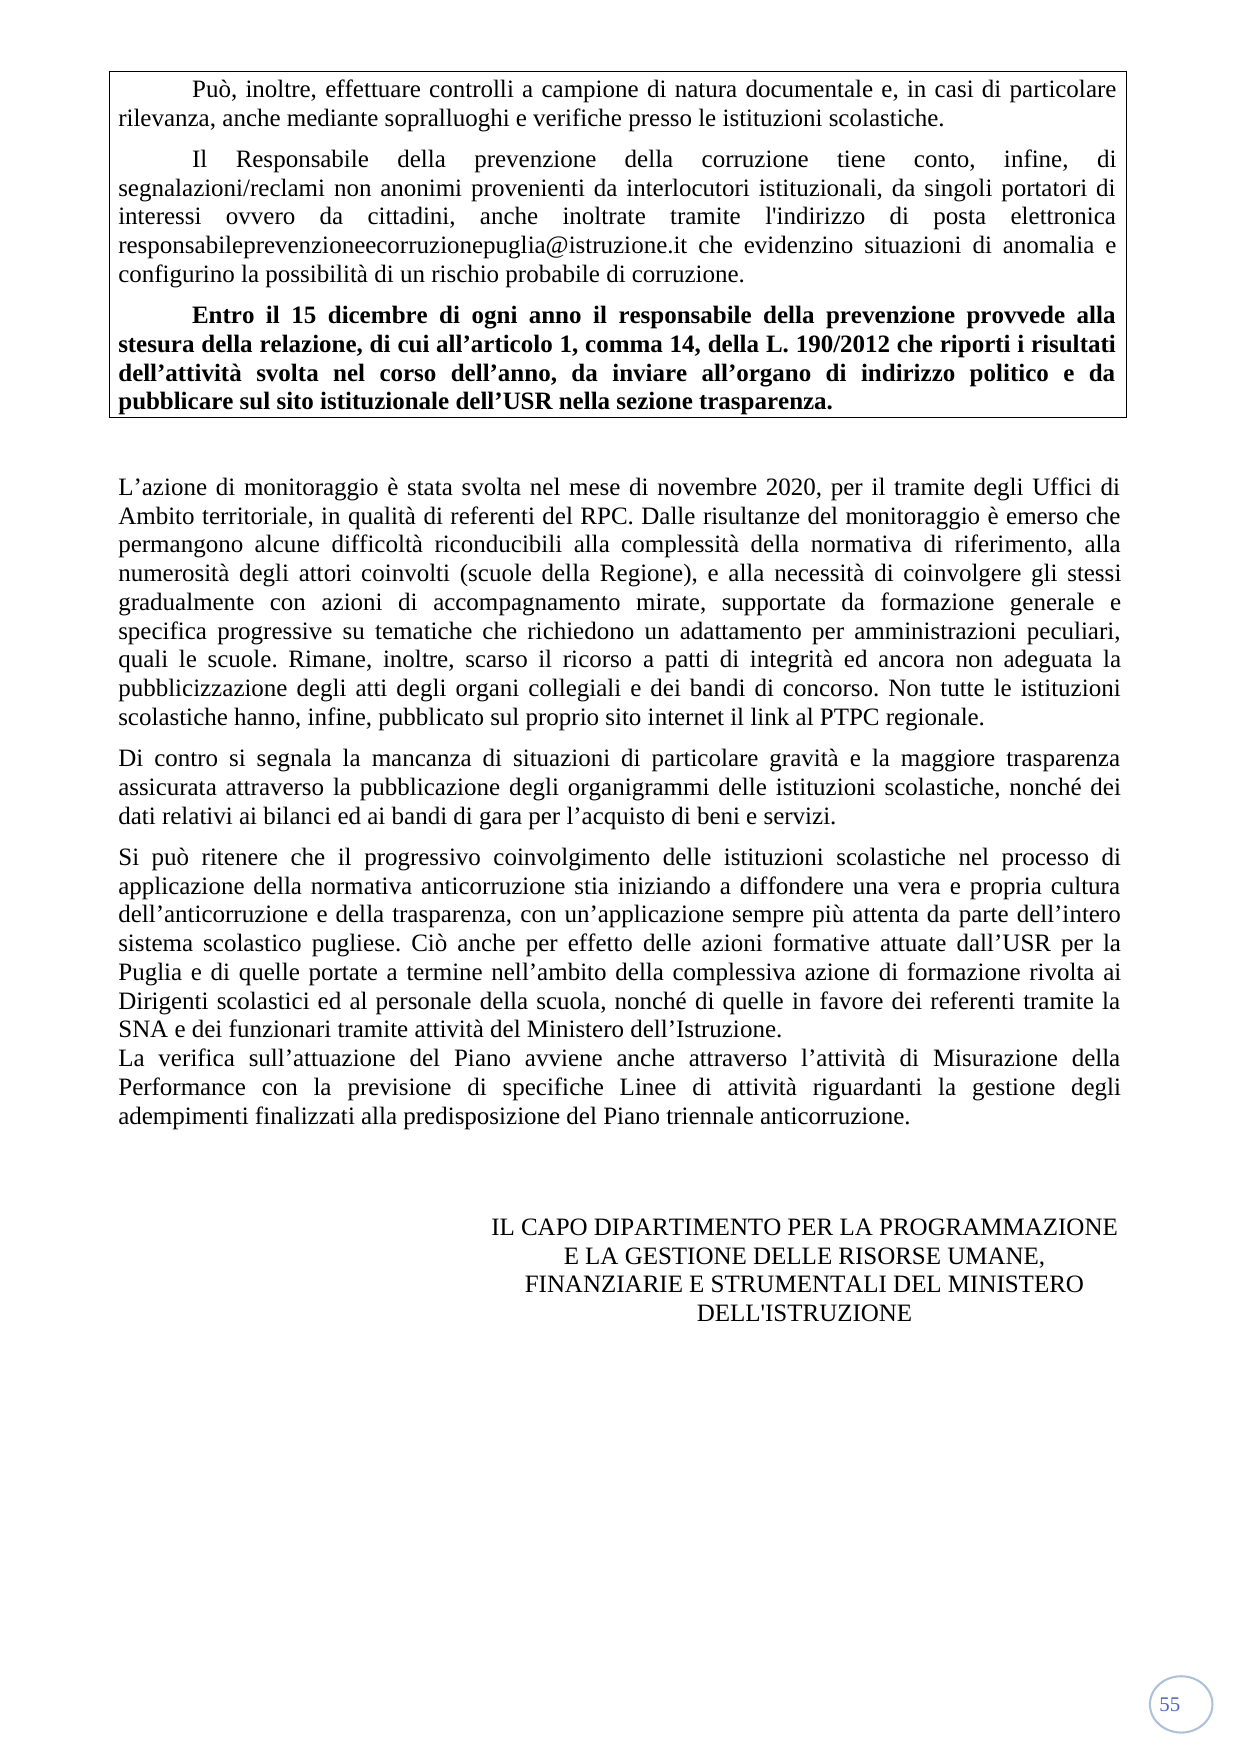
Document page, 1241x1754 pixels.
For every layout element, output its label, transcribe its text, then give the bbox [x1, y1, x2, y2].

text Il Responsabile della prevenzione della corruzione tiene conto, infine, di segnalazioni/reclami non anonimi provenienti da interlocutori istituzionali, da singoli portatori di interessi ovvero da cittadini, anche inoltrate tramite l'indirizzo di posta elettronica responsabileprevenzioneecorruzionepuglia@istruzione.it che evidenzino situazioni di anomalia e configurino la possibilità di un rischio probabile di corruzione. [110, 141, 1126, 288]
text Può, inoltre, effettuare controlli a campione di natura documentale e, in casi di particolare rilevanza, anche mediante sopralluoghi e verifiche presso le istituzioni scolastiche. [110, 72, 1126, 131]
text L’azione di monitoraggio è stata svolta nel mese di novembre 2020, per il tramite degli Uffici di Ambito territoriale, in qualità di referenti del RPC. Dalle risultanze del monitoraggio è emerso che permangono alcune difficoltà riconducibili alla complessità della normativa di riferimento, alla numerosità degli attori coinvolti (scuole della Regione), e alla necessità di coinvolgere gli stessi gradualmente con azioni di accompagnamento mirate, supportate da formazione generale e specifica progressive su tematiche che richiedono un adattamento per amministrazioni peculiari, quali le scuole. Rimane, inoltre, scarso il ricorso a patti di integrità ed ancora non adeguata la pubblicizzazione degli atti degli organi collegiali e dei bandi di concorso. Non tutte le istituzioni scolastiche hanno, infine, pubblicato sul proprio sito internet il link al PTPC regionale. [118, 472, 1122, 731]
text Si può ritenere che il progressivo coinvolgimento delle istituzioni scolastiche nel processo di applicazione della normativa anticorruzione stia iniziando a diffondere una vera e propria cultura dell’anticorruzione e della trasparenza, con un’applicazione sempre più attenta da parte dell’intero sistema scolastico pugliese. Ciò anche per effetto delle azioni formative attuate dall’USR per la Puglia e di quelle portate a termine nell’ambito della complessiva azione di formazione rivolta ai Dirigenti scolastici ed al personale della scuola, nonché di quelle in favore dei referenti tramite la SNA e dei funzionari tramite attività del Ministero dell’Istruzione. [118, 842, 1122, 1043]
text Entro il 15 dicembre di ogni anno il responsabile della prevenzione provvede alla stesura della relazione, di cui all’articolo 1, comma 14, della L. 190/2012 che riporti i risultati dell’attività svolta nel corso dell’anno, da inviare all’organo di indirizzo politico e da pubblicare sul sito istituzionale dell’USR nella sezione trasparenza. [110, 297, 1126, 417]
text Di contro si segnala la mancanza di situazioni di particolare gravità e la maggiore trasparenza assicurata attraverso la pubblicazione degli organigrammi delle istituzioni scolastiche, nonché dei dati relativi ai bilanci ed ai bandi di gara per l’acquisto di beni e servizi. [118, 743, 1122, 829]
text La verifica sull’attuazione del Piano avviene anche attraverso l’attività di Misurazione della Performance con la previsione di specifiche Linee di attività riguardanti la gestione degli adempimenti finalizzati alla predisposizione del Piano triennale anticorruzione. [118, 1043, 1122, 1129]
text IL CAPO DIPARTIMENTO PER LA PROGRAMMAZIONE E LA GESTIONE DELLE RISORSE UMANE, FINANZIARIE E STRUMENTALI DEL MINISTERO DELL'ISTRUZIONE [487, 1212, 1122, 1327]
